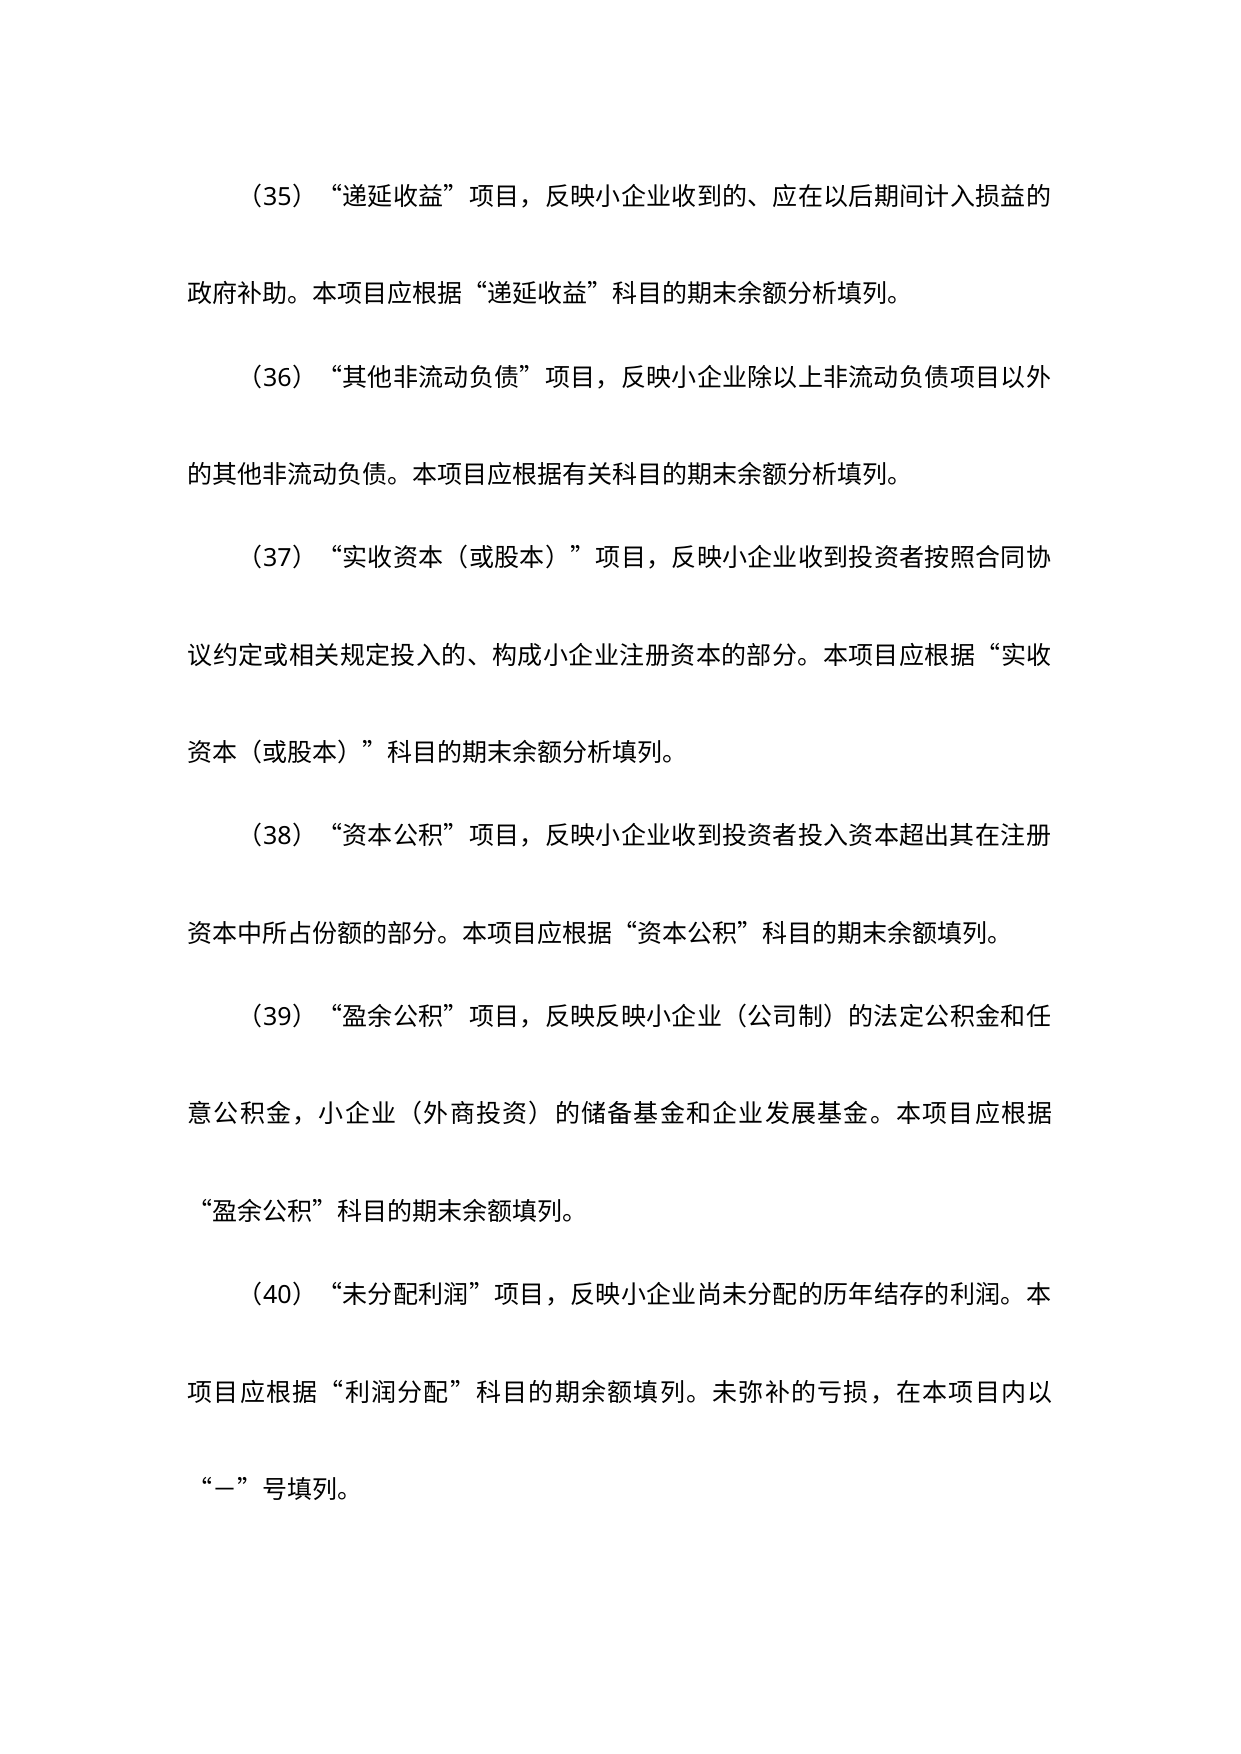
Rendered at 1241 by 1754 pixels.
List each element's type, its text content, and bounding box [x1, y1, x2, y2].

text （39）“盈余公积”项目，反映反映小企业（公司制）的法定公积金和任意公积金，小企业（外商投资）的储备基金和企业发展基金。本项目应根据“盈余公积”科目的期末余额填列。 [187, 982, 1053, 1242]
text （37）“实收资本（或股本）”项目，反映小企业收到投资者按照合同协议约定或相关规定投入的、构成小企业注册资本的部分。本项目应根据“实收资本（或股本）”科目的期末余额分析填列。 [187, 523, 1053, 783]
text （40）“未分配利润”项目，反映小企业尚未分配的历年结存的利润。本项目应根据“利润分配”科目的期余额填列。未弥补的亏损，在本项目内以“－”号填列。 [187, 1260, 1053, 1520]
text （35）“递延收益”项目，反映小企业收到的、应在以后期间计入损益的政府补助。本项目应根据“递延收益”科目的期末余额分析填列。 [187, 162, 1053, 324]
text （38）“资本公积”项目，反映小企业收到投资者投入资本超出其在注册资本中所占份额的部分。本项目应根据“资本公积”科目的期末余额填列。 [187, 801, 1053, 964]
text （36）“其他非流动负债”项目，反映小企业除以上非流动负债项目以外的其他非流动负债。本项目应根据有关科目的期末余额分析填列。 [187, 343, 1053, 505]
